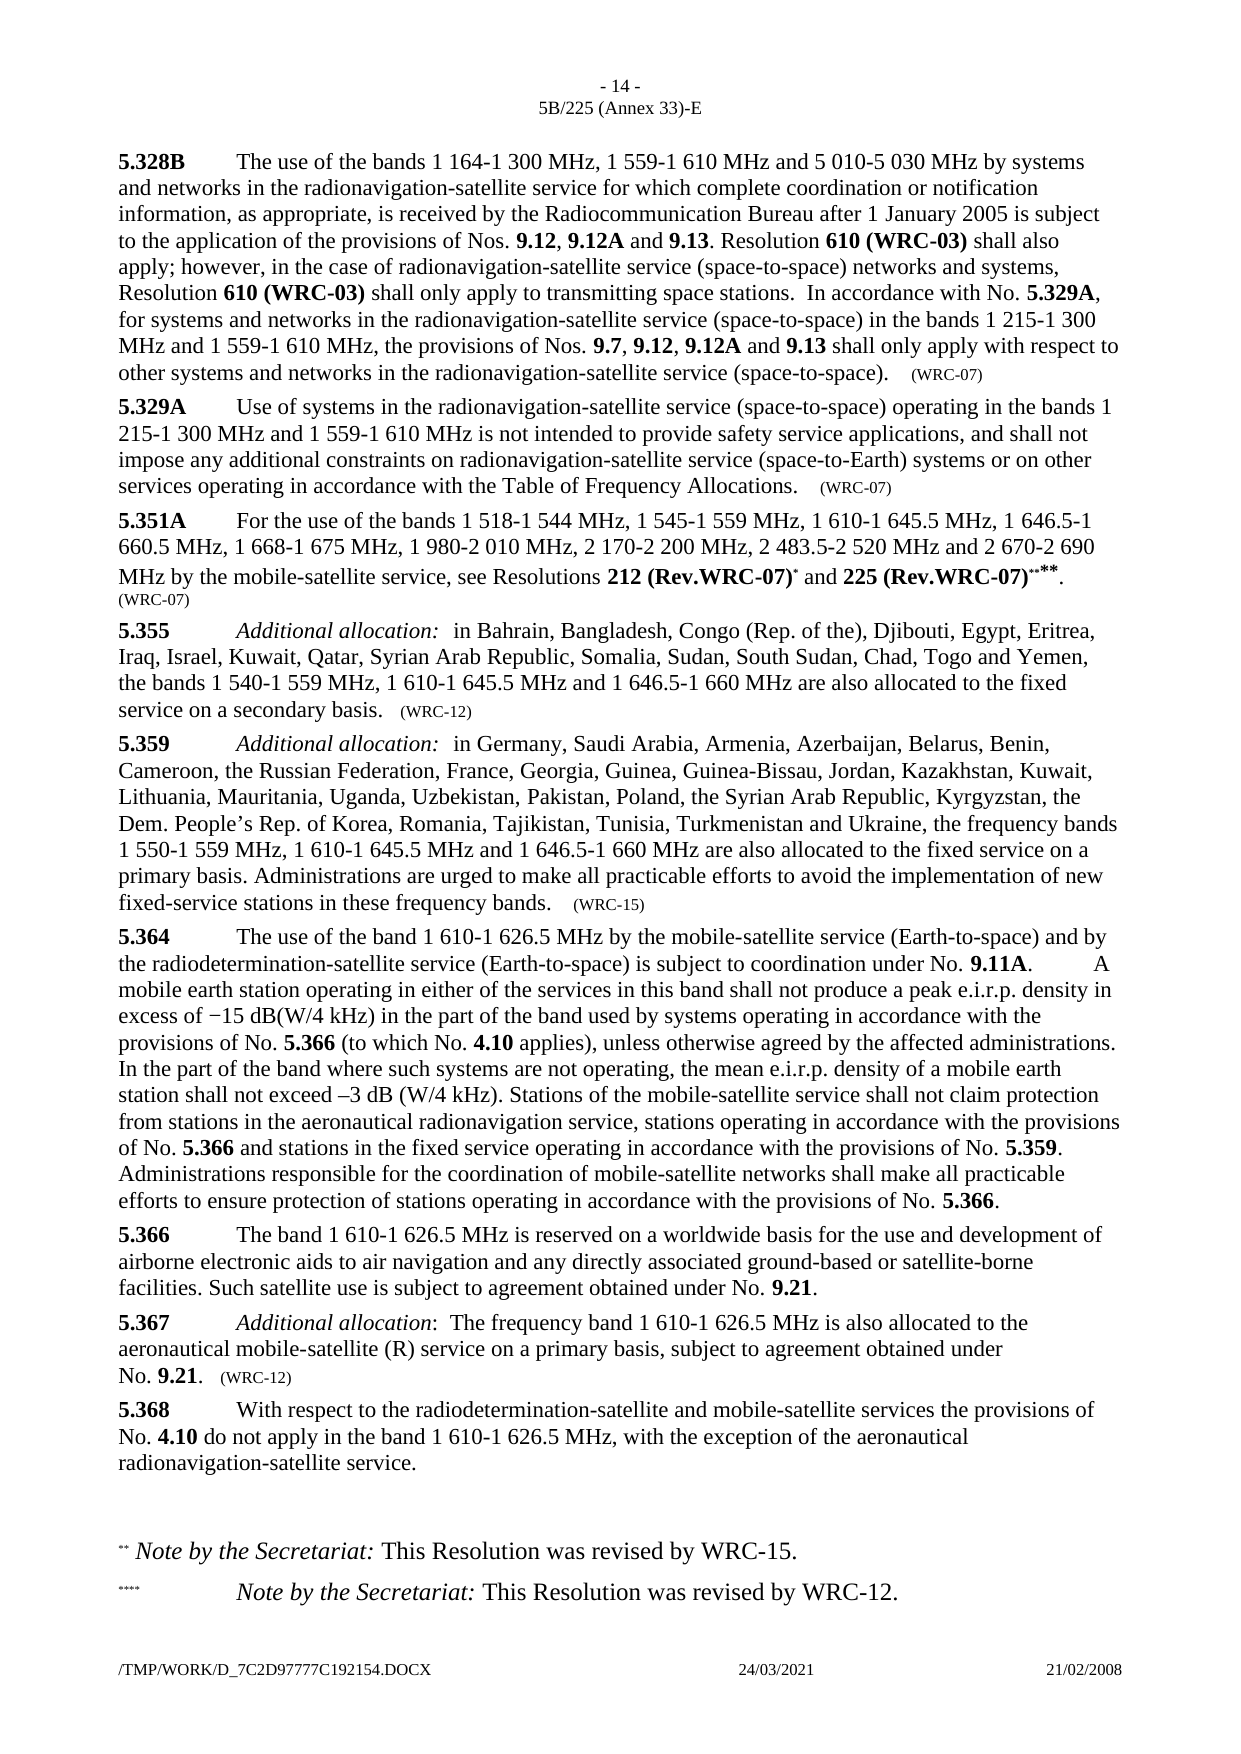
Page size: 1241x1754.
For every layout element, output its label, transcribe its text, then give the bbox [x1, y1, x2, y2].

text 5.364 The use of the band 1 610-1 626.5 MHz by the mobile-satellite service (Earth-to-space) and by the radiodetermination-satellite service (Earth-to-space) is subject to coordination under No. 9.11A. A mobile earth station operating in either of the services in this band shall not produce a peak e.i.r.p. density in excess of −15 dB(W/4 kHz) in the part of the band used by systems operating in accordance with the provisions of No. 5.366 (to which No. 4.10 applies), unless otherwise agreed by the affected administrations. In the part of the band where such systems are not operating, the mean e.i.r.p. density of a mobile earth station shall not exceed –3 dB (W/4 kHz). Stations of the mobile-satellite service shall not claim protection from stations in the aeronautical radionavigation service, stations operating in accordance with the provisions of No. 5.366 and stations in the fixed service operating in accordance with the provisions of No. 5.359. Administrations responsible for the coordination of mobile-satellite networks shall make all practicable efforts to ensure protection of stations operating in accordance with the provisions of No. 5.366. [118, 923, 1122, 1213]
text 5.329A Use of systems in the radionavigation-satellite service (space-to-space) operating in the bands 1 215-1 300 MHz and 1 559-1 610 MHz is not intended to provide safety service applications, and shall not impose any additional constraints on radionavigation-satellite service (space-to-Earth) systems or on other services operating in accordance with the Table of Frequency Allocations. (WRC-07) [118, 393, 1122, 499]
text 5.328B The use of the bands 1 164-1 300 MHz, 1 559-1 610 MHz and 5 010-5 030 MHz by systems and networks in the radionavigation-satellite service for which complete coordination or notification information, as appropriate, is received by the Radiocommunication Bureau after 1 January 2005 is subject to the application of the provisions of Nos. 9.12, 9.12A and 9.13. Resolution 610 (WRC-03) shall also apply; however, in the case of radionavigation-satellite service (space-to-space) networks and systems, Resolution 610 (WRC-03) shall only apply to transmitting space stations. In accordance with No. 5.329A, for systems and networks in the radionavigation-satellite service (space-to-space) in the bands 1 215-1 300 MHz and 1 559-1 610 MHz, the provisions of Nos. 9.7, 9.12, 9.12A and 9.13 shall only apply with respect to other systems and networks in the radionavigation-satellite service (space-to-space). (WRC-07) [118, 148, 1122, 385]
text 5.368 With respect to the radiodetermination-satellite and mobile-satellite services the provisions of No. 4.10 do not apply in the band 1 610-1 626.5 MHz, with the exception of the aeronautical radionavigation-satellite service. [118, 1396, 1122, 1475]
text 5.366 The band 1 610-1 626.5 MHz is reserved on a worldwide basis for the use and development of airborne electronic aids to air navigation and any directly associated ground-based or satellite-borne facilities. Such satellite use is subject to agreement obtained under No. 9.21. [118, 1222, 1122, 1301]
text 5.367 Additional allocation: The frequency band 1 610-1 626.5 MHz is also allocated to the aeronautical mobile-satellite (R) service on a primary basis, subject to agreement obtained under No. 9.21. (WRC-12) [118, 1309, 1122, 1388]
text 5.355 Additional allocation: in Bahrain, Bangladesh, Congo (Rep. of the), Djibouti, Egypt, Eritrea, Iraq, Israel, Kuwait, Qatar, Syrian Arab Republic, Somalia, Sudan, South Sudan, Chad, Togo and Yemen, the bands 1 540-1 559 MHz, 1 610-1 645.5 MHz and 1 646.5-1 660 MHz are also allocated to the fixed service on a secondary basis. (WRC-12) [118, 617, 1122, 722]
text 5.359 Additional allocation: in Germany, Saudi Arabia, Armenia, Azerbaijan, Belarus, Benin, Cameroon, the Russian Federation, France, Georgia, Guinea, Guinea-Bissau, Jordan, Kazakhstan, Kuwait, Lithuania, Mauritania, Uganda, Uzbekistan, Pakistan, Poland, the Syrian Arab Republic, Kyrgyzstan, the Dem. People’s Rep. of Korea, Romania, Tajikistan, Tunisia, Turkmenistan and Ukraine, the frequency bands 1 550-1 559 MHz, 1 610-1 645.5 MHz and 1 646.5-1 660 MHz are also allocated to the fixed service on a primary basis. Administrations are urged to make all practicable efforts to avoid the implementation of new fixed-service stations in these frequency bands. (WRC-15) [118, 731, 1122, 915]
text 5.351A For the use of the bands 1 518-1 544 MHz, 1 545-1 559 MHz, 1 610-1 645.5 MHz, 1 646.5-1 660.5 MHz, 1 668-1 675 MHz, 1 980-2 010 MHz, 2 170-2 200 MHz, 2 483.5-2 520 MHz and 2 670-2 690 MHz by the mobile-satellite service, see Resolutions 212 (Rev.WRC-07)* and 225 (Rev.WRC-07)**. (WRC-07) [118, 507, 1122, 608]
